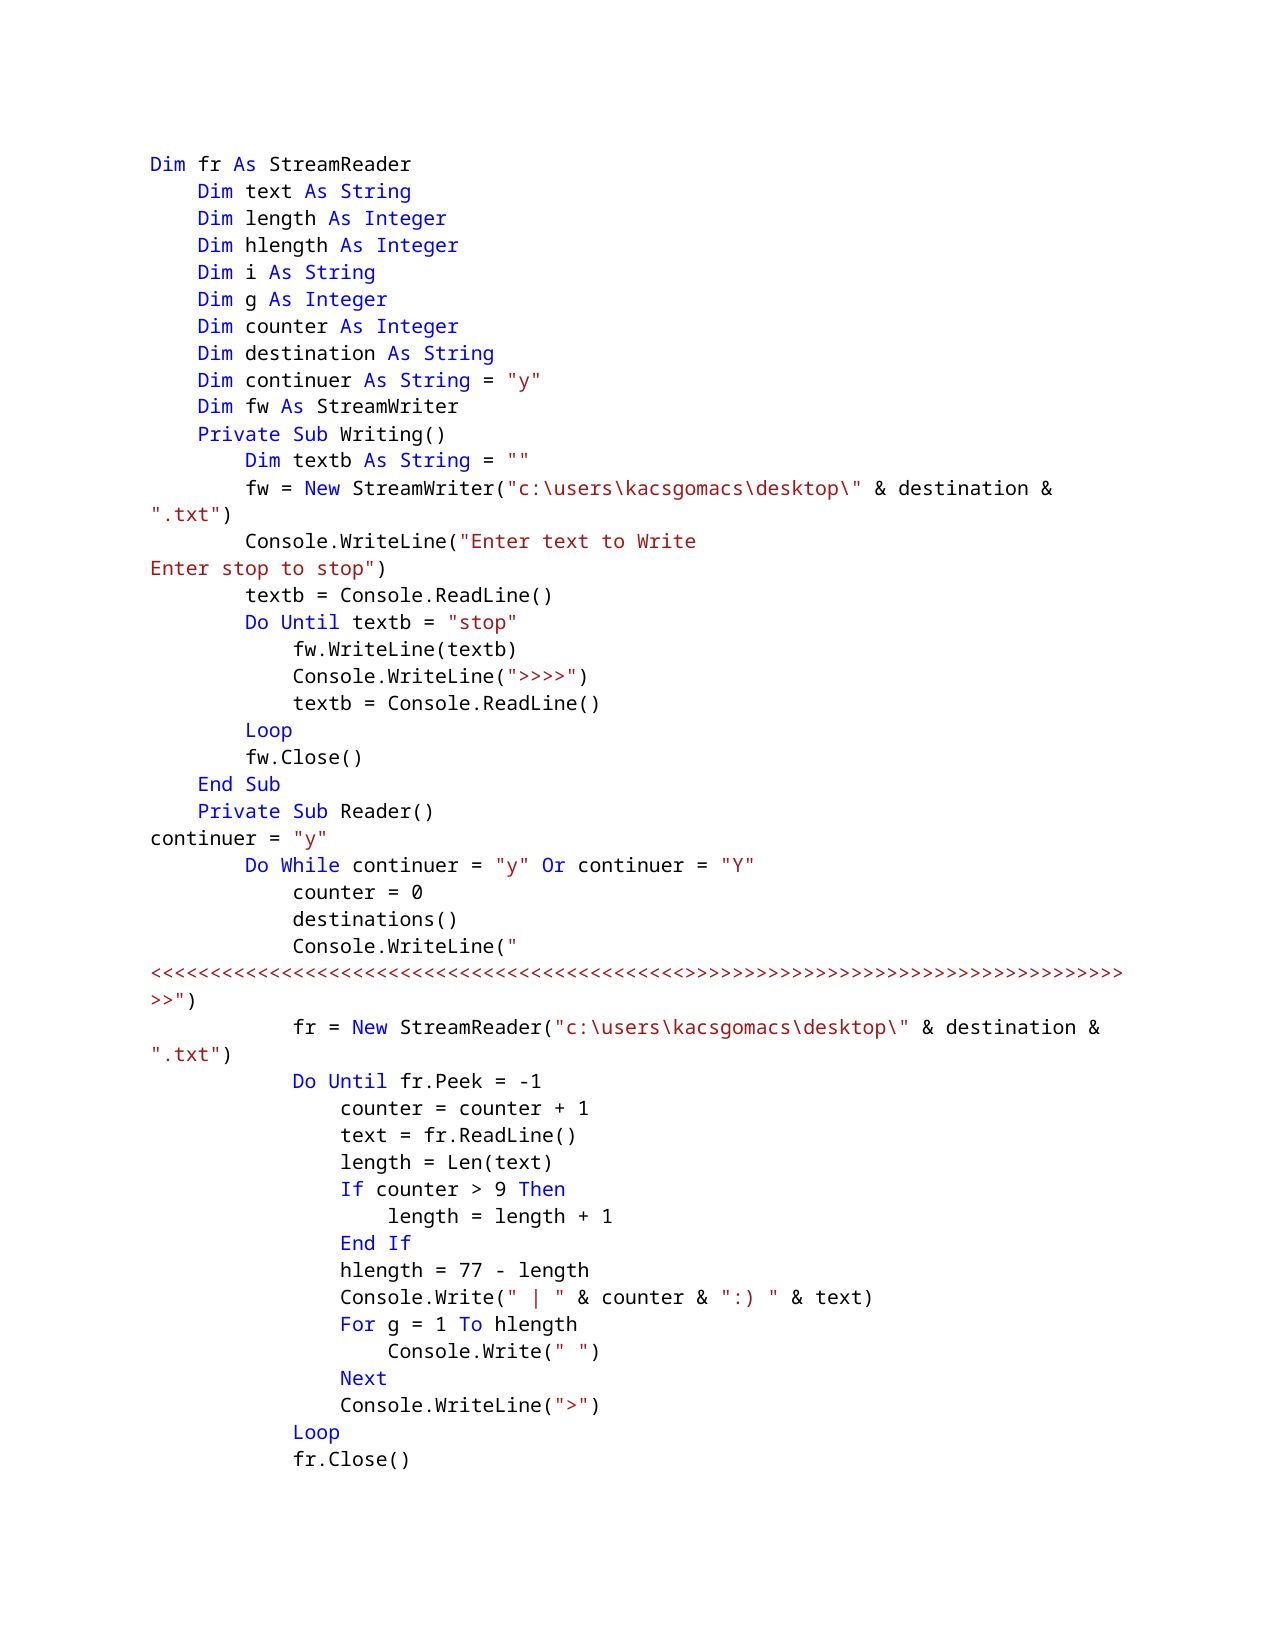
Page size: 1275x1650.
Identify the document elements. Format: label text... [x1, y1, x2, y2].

text Dim length As Integer [150, 204, 1125, 231]
text counter = counter + 1 [150, 1094, 1125, 1121]
text Dim textb As String = "" [150, 447, 1125, 474]
text Console.WriteLine("Enter text to Write [150, 528, 1125, 555]
text For g = 1 To hlength [150, 1310, 1125, 1337]
text Console.Write(" ") [150, 1337, 1125, 1364]
text Loop [150, 1418, 1125, 1445]
text Private Sub Writing() [150, 420, 1125, 447]
text Dim hlength As Integer [150, 231, 1125, 258]
text fw.Close() [150, 743, 1125, 771]
text Dim fr As StreamReader [150, 150, 1125, 177]
text continuer = "y" [150, 824, 1125, 851]
text Dim i As String [150, 258, 1125, 285]
text length = length + 1 [150, 1202, 1125, 1229]
text Do While continuer = "y" Or continuer = "Y" [150, 851, 1125, 878]
text Enter stop to stop") [150, 555, 1125, 582]
text fw = New StreamWriter("c:\users\kacsgomacs\desktop\" & destination & ".txt") [150, 474, 1125, 528]
text Dim continuer As String = "y" [150, 366, 1125, 393]
text Dim text As String [150, 177, 1125, 204]
text Do Until fr.Peek = -1 [150, 1067, 1125, 1094]
text End Sub [150, 771, 1125, 797]
text If counter > 9 Then [150, 1175, 1125, 1202]
text hlength = 77 - length [150, 1256, 1125, 1283]
text Next [150, 1364, 1125, 1391]
text Console.WriteLine(" <<<<<<<<<<<<<<<<<<<<<<<<<<<<<<<<<<<<<<<<<<<<<>>>>>>>>>>>>>>>>>>>>>>>>>>>>>>>>>>>>>>>") [150, 932, 1125, 1013]
text fw.WriteLine(textb) [150, 636, 1125, 663]
text Private Sub Reader() [150, 797, 1125, 824]
text length = Len(text) [150, 1148, 1125, 1175]
text End If [150, 1229, 1125, 1256]
text Do Until textb = "stop" [150, 609, 1125, 636]
text Dim counter As Integer [150, 312, 1125, 339]
text fr = New StreamReader("c:\users\kacsgomacs\desktop\" & destination & ".txt") [150, 1013, 1125, 1067]
text textb = Console.ReadLine() [150, 582, 1125, 609]
text Console.WriteLine(">>>>") [150, 663, 1125, 689]
text textb = Console.ReadLine() [150, 689, 1125, 717]
text Dim g As Integer [150, 285, 1125, 312]
text Console.WriteLine(">") [150, 1391, 1125, 1418]
text Loop [150, 717, 1125, 743]
text counter = 0 [150, 878, 1125, 905]
text Dim fw As StreamWriter [150, 393, 1125, 420]
text fr.Close() [150, 1445, 1125, 1472]
text destinations() [150, 905, 1125, 932]
text Dim destination As String [150, 339, 1125, 366]
text Console.Write(" | " & counter & ":) " & text) [150, 1283, 1125, 1310]
text text = fr.ReadLine() [150, 1121, 1125, 1148]
